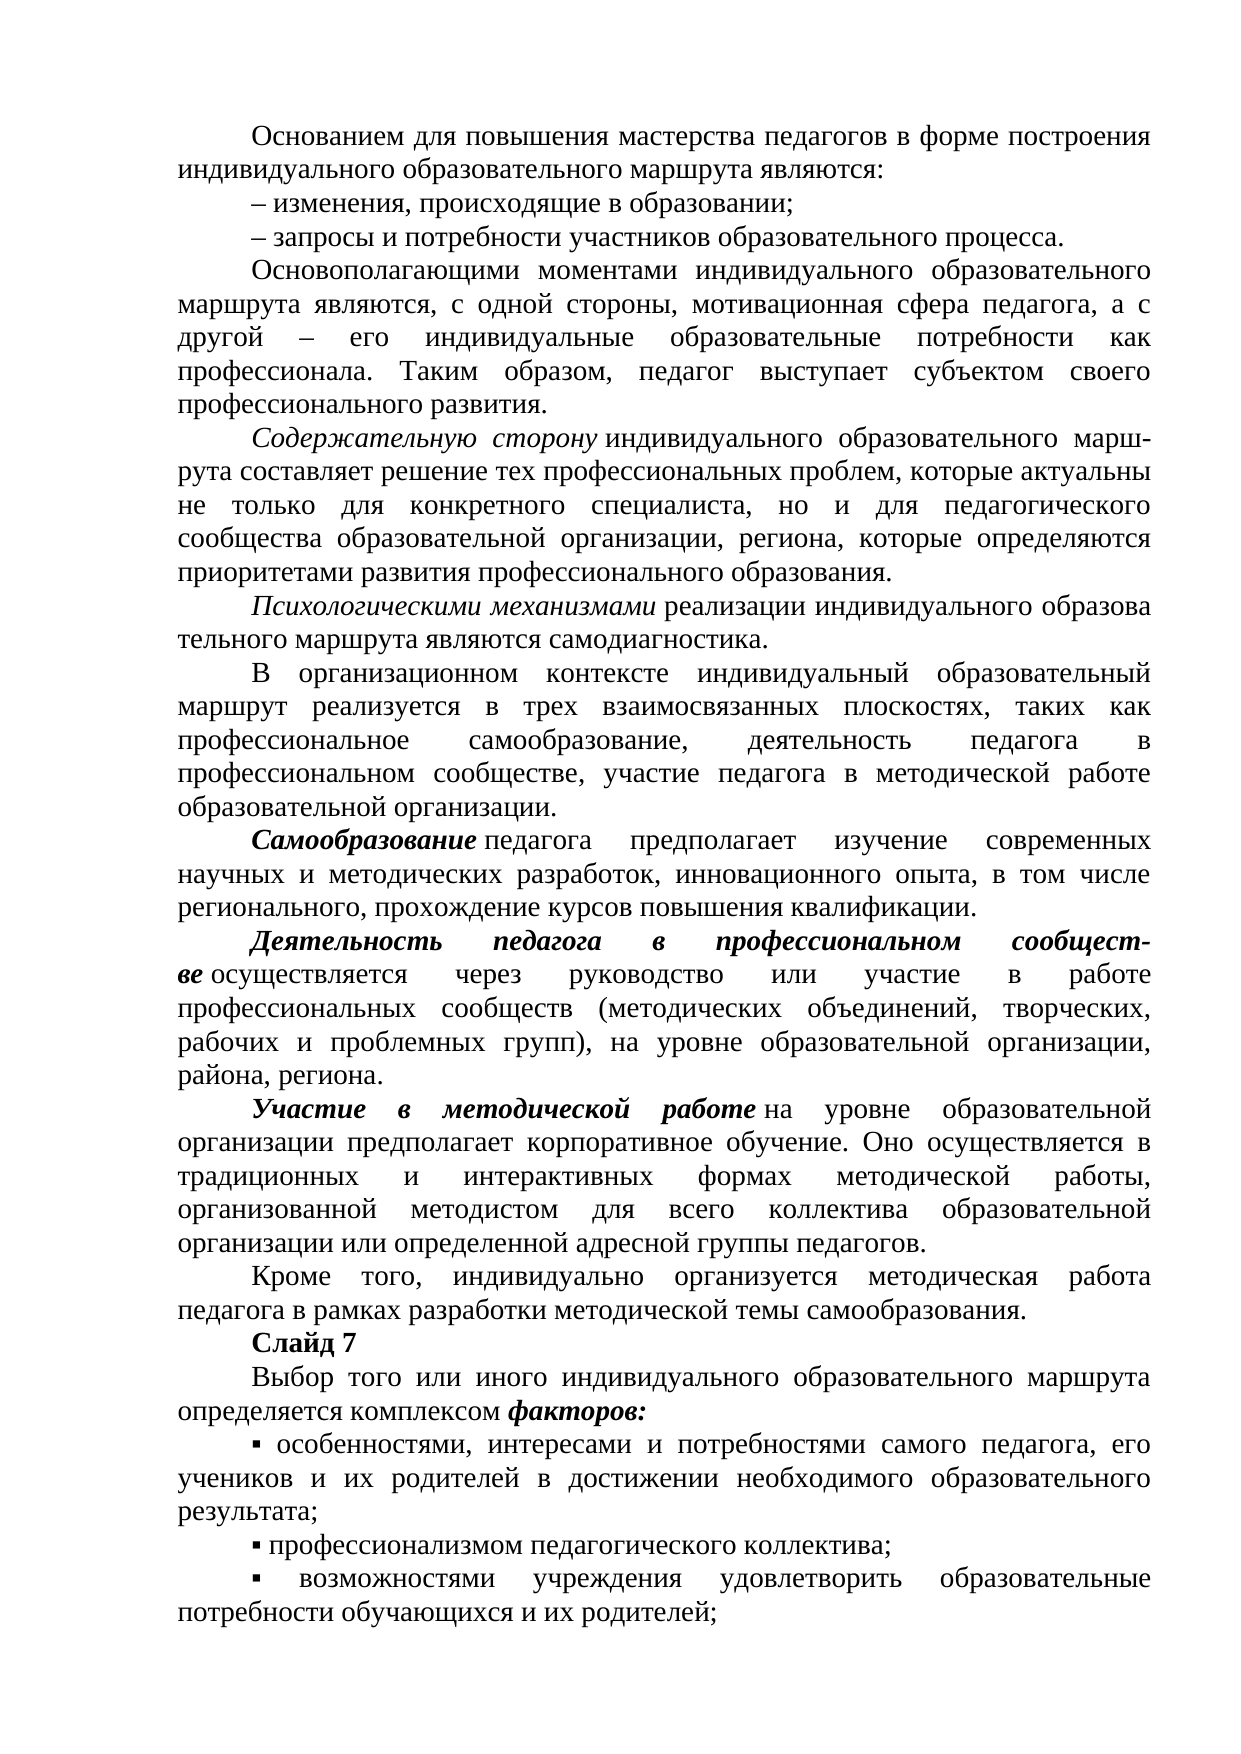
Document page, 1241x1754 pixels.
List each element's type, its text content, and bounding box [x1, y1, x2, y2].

text Слайд 7 [177, 1326, 1152, 1359]
text ▪ особенностями, интересами и потребностями самого педагога, его учеников и их родителей в достижении необходимого образовательного результата; [177, 1426, 1152, 1527]
text Участие в методической работе на уровне образовательной организации предполагает корпоративное обучение. Оно осуществляется в традиционных и интерактивных формах методической работы, организованной методистом для всего коллектива образовательной организации или определенной адресной группы педагогов. [177, 1091, 1152, 1258]
text – запросы и потребности участников образовательного процесса. [177, 219, 1152, 252]
text Основанием для повышения мастерства педагогов в форме построения индивидуального образовательного маршрута являются: [177, 118, 1152, 185]
text Кроме того, индивидуально организуется методическая работа педагога в рамках разработки методической темы самообразования. [177, 1258, 1152, 1326]
text Выбор того или иного индивидуального образовательного маршрута определяется комплексом факторов: [177, 1359, 1152, 1426]
text Самообразование педагога предполагает изучение современных научных и методических разработок, инновационного опыта, в том числе регионального, прохождение курсов повышения квалификации. [177, 822, 1152, 923]
text ▪ профессионализмом педагогического коллектива; [177, 1527, 1152, 1560]
text – изменения, происходящие в образовании; [177, 185, 1152, 219]
text Психологическими механизмами реализации индивидуального образова тельного маршрута являются самодиагностика. [177, 588, 1152, 655]
text Содержательную сторону индивидуального образовательного марш- рута составляет решение тех профессиональных проблем, которые актуальны не только для конкретного специалиста, но и для педагогического сообщества образовательной организации, региона, которые определяются приоритетами развития профессионального образования. [177, 420, 1152, 588]
text В организационном контексте индивидуальный образовательный маршрут реализуется в трех взаимосвязанных плоскостях, таких как профессиональное самообразование, деятельность педагога в профессиональном сообществе, участие педагога в методической работе образовательной организации. [177, 655, 1152, 822]
text Деятельность педагога в профессиональном сообщест- ве осуществляется через руководство или участие в работе профессиональных сообществ (методических объединений, творческих, рабочих и проблемных групп), на уровне образовательной организации, района, региона. [177, 923, 1152, 1091]
text Основополагающими моментами индивидуального образовательного маршрута являются, с одной стороны, мотивационная сфера педагога, а с другой – его индивидуальные образовательные потребности как профессионала. Таким образом, педагог выступает субъектом своего профессионального развития. [177, 252, 1152, 420]
text ▪ возможностями учреждения удовлетворить образовательные потребности обучающихся и их родителей; [177, 1560, 1152, 1627]
